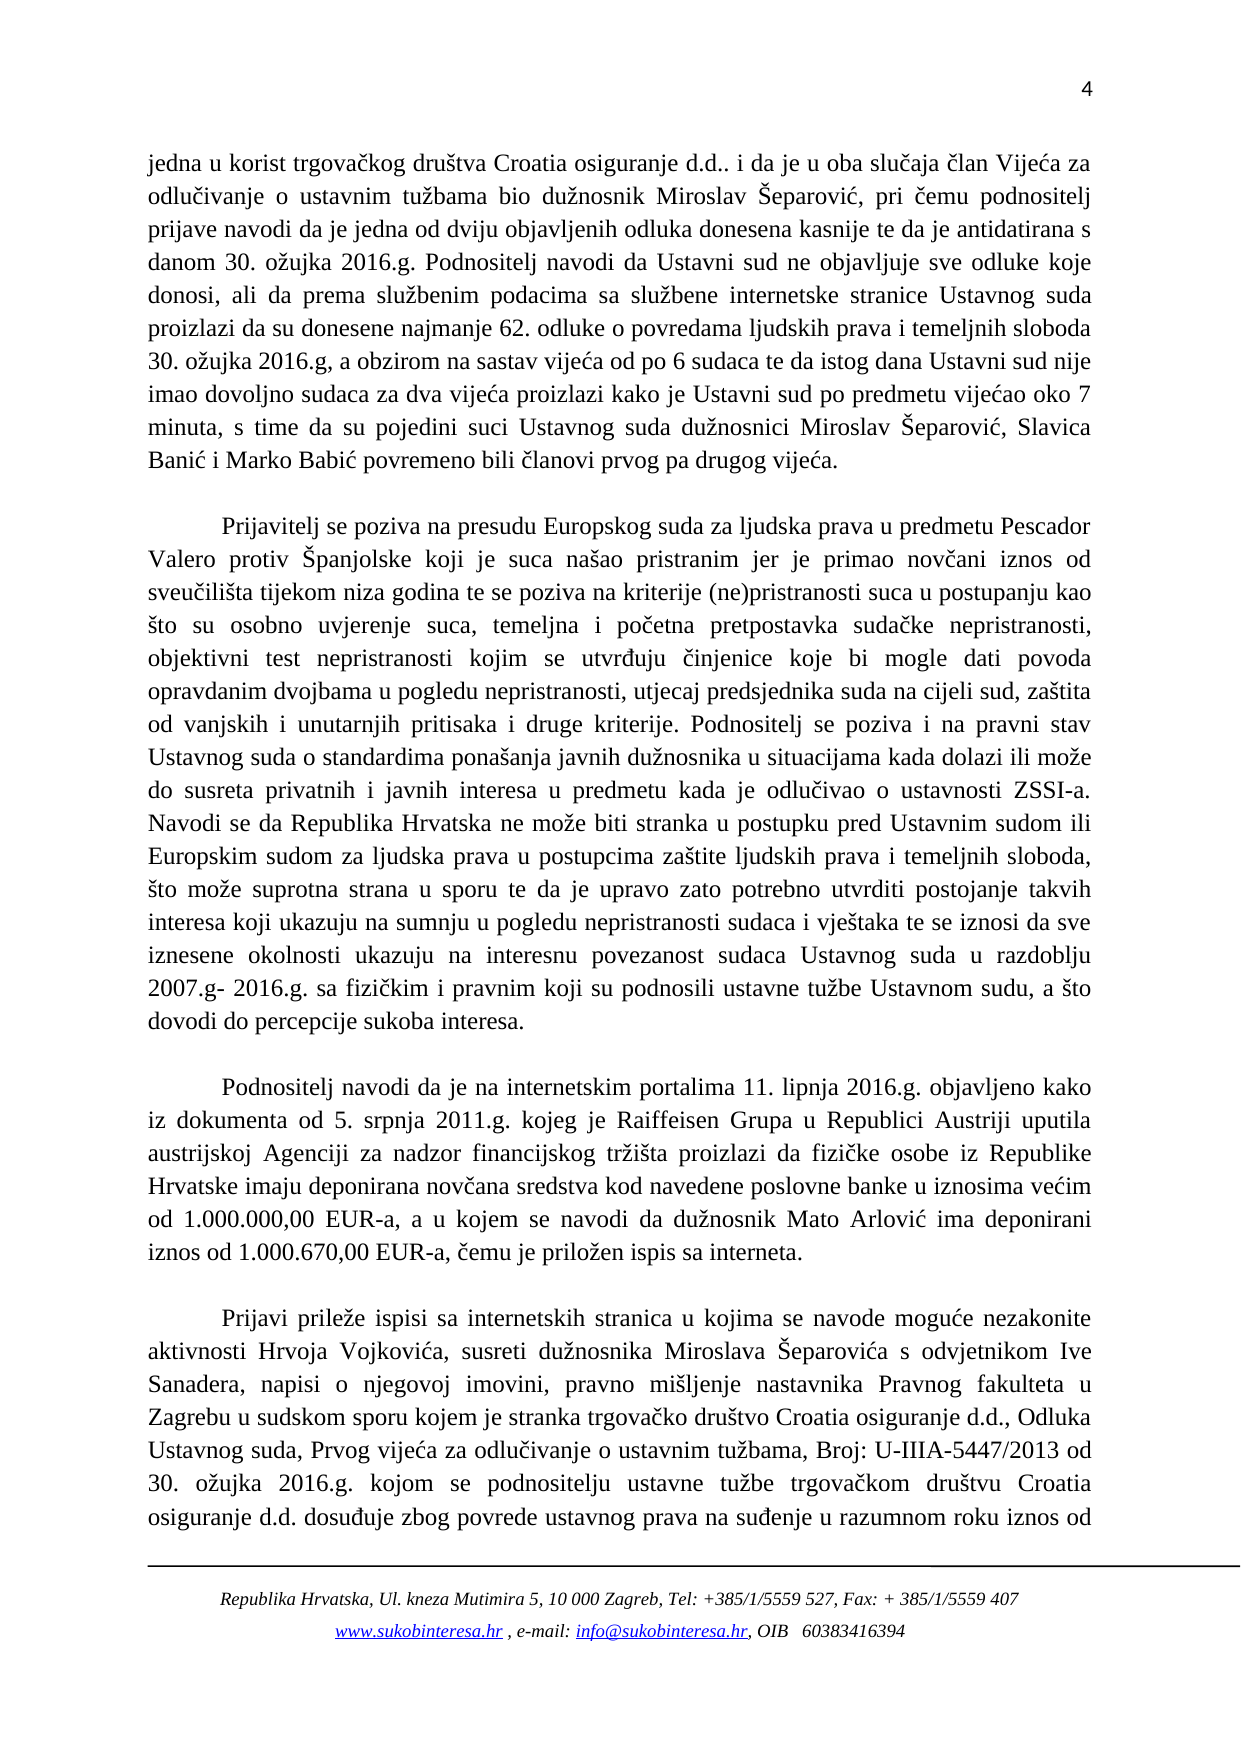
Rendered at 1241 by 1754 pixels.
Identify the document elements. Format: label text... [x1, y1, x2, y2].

text Prijavitelj se poziva na presudu Europskog suda za ljudska prava u predmetu Pescador Valero protiv Španjolske koji je suca našao pristranim jer je primao novčani iznos od sveučilišta tijekom niza godina te se poziva na kriterije (ne)pristranosti suca u postupanju kao što su osobno uvjerenje suca, temeljna i početna pretpostavka sudačke nepristranosti, objektivni test nepristranosti kojim se utvrđuju činjenice koje bi mogle dati povoda opravdanim dvojbama u pogledu nepristranosti, utjecaj predsjednika suda na cijeli sud, zaštita od vanjskih i unutarnjih pritisaka i druge kriterije. Podnositelj se poziva i na pravni stav Ustavnog suda o standardima ponašanja javnih dužnosnika u situacijama kada dolazi ili može do susreta privatnih i javnih interesa u predmetu kada je odlučivao o ustavnosti ZSSI-a. Navodi se da Republika Hrvatska ne može biti stranka u postupku pred Ustavnim sudom ili Europskim sudom za ljudska prava u postupcima zaštite ljudskih prava i temeljnih sloboda, što može suprotna strana u sporu te da je upravo zato potrebno utvrditi postojanje takvih interesa koji ukazuju na sumnju u pogledu nepristranosti sudaca i vještaka te se iznosi da sve iznesene okolnosti ukazuju na interesnu povezanost sudaca Ustavnog suda u razdoblju 2007.g- 2016.g. sa fizičkim i pravnim koji su podnosili ustavne tužbe Ustavnom sudu, a što dovodi do percepcije sukoba interesa. [148, 511, 1092, 1035]
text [148, 1303, 1092, 1530]
text Podnositelj navodi da je na internetskim portalima 11. lipnja 2016.g. objavljeno kako iz dokumenta od 5. srpnja 2011.g. kojeg je Raiffeisen Grupa u Republici Austriji uputila austrijskoj Agenciji za nadzor financijskog tržišta proizlazi da fizičke osobe iz Republike Hrvatske imaju deponirana novčana sredstva kod navedene poslovne banke u iznosima većim od 1.000.000,00 EUR-a, a u kojem se navodi da dužnosnik Mato Arlović ima deponirani iznos od 1.000.670,00 EUR-a, čemu je priložen ispis sa interneta. [148, 1072, 1092, 1266]
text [148, 148, 1092, 474]
